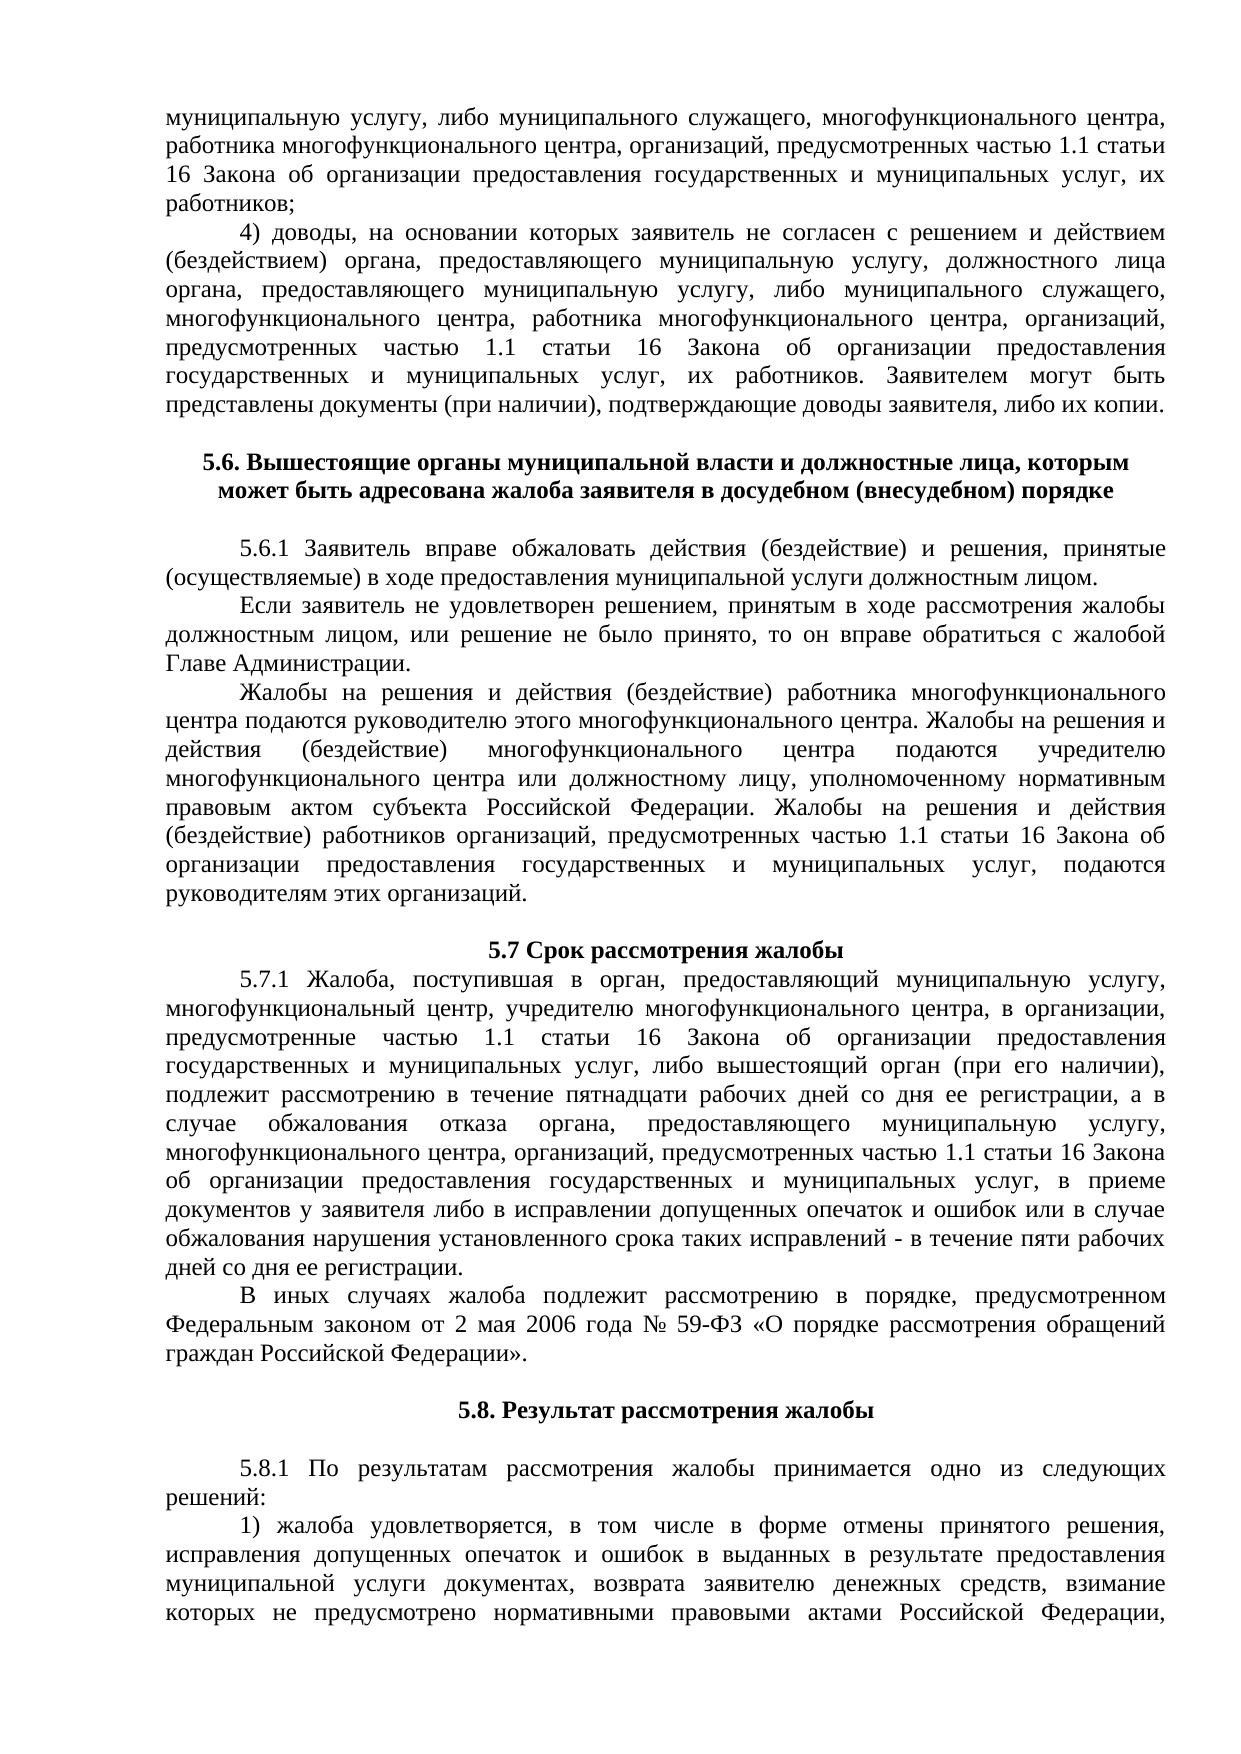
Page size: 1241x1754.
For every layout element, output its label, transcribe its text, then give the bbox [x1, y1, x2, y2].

text 5.6.1 Заявитель вправе обжаловать действия (бездействие) и решения, принятые (осуществляемые) в ходе предоставления муниципальной услуги должностным лицом. [165, 533, 1167, 591]
text Жалобы на решения и действия (бездействие) работника многофункционального центра подаются руководителю этого многофункционального центра. Жалобы на решения и действия (бездействие) многофункционального центра подаются учредителю многофункционального центра или должностному лицу, уполномоченному нормативным правовым актом субъекта Российской Федерации. Жалобы на решения и действия (бездействие) работников организаций, предусмотренных частью 1.1 статьи 16 Закона об организации предоставления государственных и муниципальных услуг, подаются руководителям этих организаций. [165, 677, 1167, 907]
text В иных случаях жалоба подлежит рассмотрению в порядке, предусмотренном Федеральным законом от 2 мая 2006 года № 59-ФЗ «О порядке рассмотрения обращений граждан Российской Федерации». [165, 1281, 1167, 1367]
text 5.6. Вышестоящие органы муниципальной власти и должностные лица, которым может быть адресована жалоба заявителя в досудебном (внесудебном) порядке [165, 447, 1167, 504]
text 5.8.1 По результатам рассмотрения жалобы принимается одно из следующих решений: [165, 1453, 1167, 1511]
text 5.7.1 Жалоба, поступившая в орган, предоставляющий муниципальную услугу, многофункциональный центр, учредителю многофункционального центра, в организации, предусмотренные частью 1.1 статьи 16 Закона об организации предоставления государственных и муниципальных услуг, либо вышестоящий орган (при его наличии), подлежит рассмотрению в течение пятнадцати рабочих дней со дня ее регистрации, а в случае обжалования отказа органа, предоставляющего муниципальную услугу, многофункционального центра, организаций, предусмотренных частью 1.1 статьи 16 Закона об организации предоставления государственных и муниципальных услуг, в приеме документов у заявителя либо в исправлении допущенных опечаток и ошибок или в случае обжалования нарушения установленного срока таких исправлений - в течение пяти рабочих дней со дня ее регистрации. [165, 964, 1167, 1281]
text 5.8. Результат рассмотрения жалобы [165, 1396, 1167, 1424]
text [165, 1511, 1167, 1626]
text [165, 102, 1167, 217]
text 5.7 Срок рассмотрения жалобы [165, 936, 1167, 964]
text 4) доводы, на основании которых заявитель не согласен с решением и действием (бездействием) органа, предоставляющего муниципальную услугу, должностного лица органа, предоставляющего муниципальную услугу, либо муниципального служащего, многофункционального центра, работника многофункционального центра, организаций, предусмотренных частью 1.1 статьи 16 Закона об организации предоставления государственных и муниципальных услуг, их работников. Заявителем могут быть представлены документы (при наличии), подтверждающие доводы заявителя, либо их копии. [165, 217, 1167, 418]
text Если заявитель не удовлетворен решением, принятым в ходе рассмотрения жалобы должностным лицом, или решение не было принято, то он вправе обратиться с жалобой Главе Администрации. [165, 591, 1167, 677]
